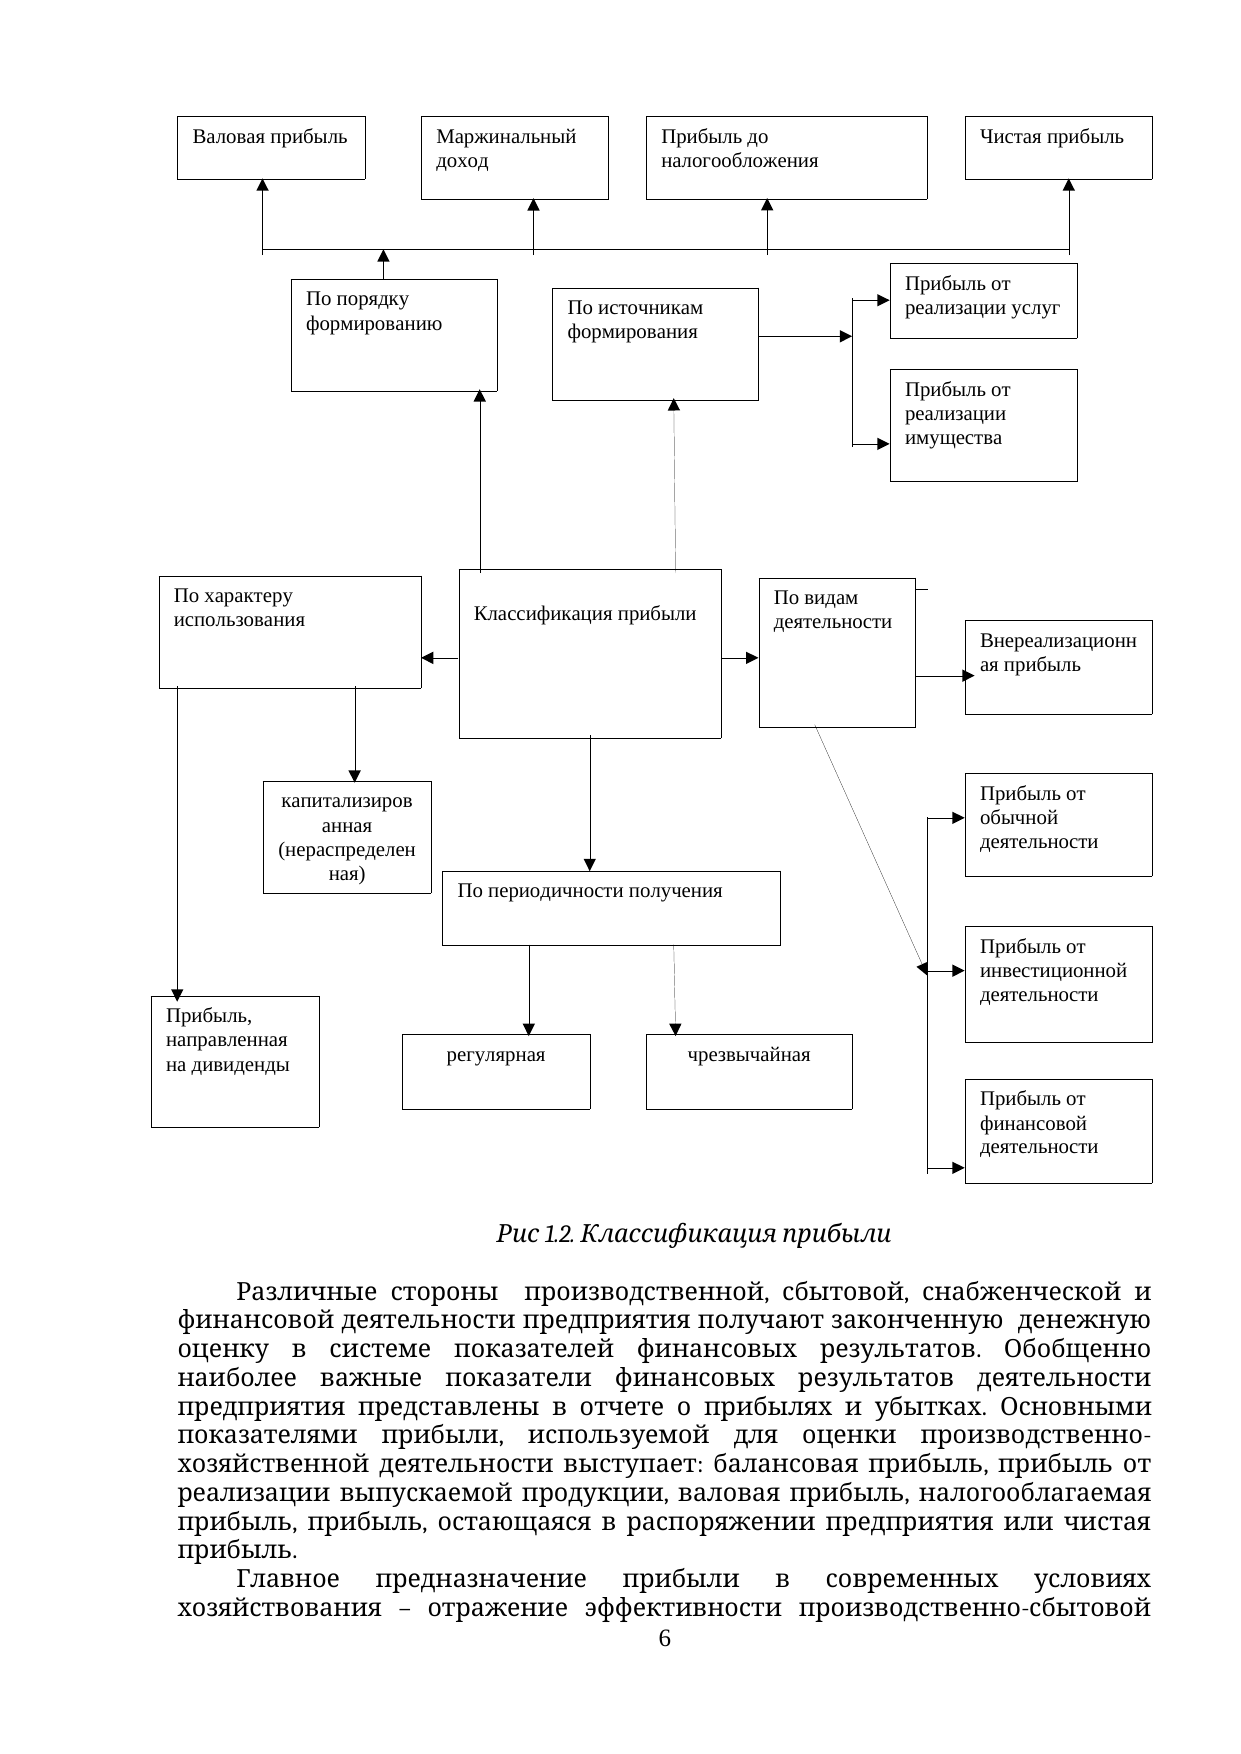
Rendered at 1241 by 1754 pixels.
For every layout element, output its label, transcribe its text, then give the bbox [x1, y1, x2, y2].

text Рис 1.2. Классификация прибыли [177, 1220, 1152, 1249]
text Различные стороны производственной, сбытовой, снабженческой и финансовой деятельности предприятия получают законченную денежную оценку в системе показателей финансовых результатов. Обобщенно наиболее важные показатели финансовых результатов деятельности предприятия представлены в отчете о прибылях и убытках. Основными показателями прибыли, используемой для оценки производственно-хозяйственной деятельности выступает: балансовая прибыль, прибыль от реализации выпускаемой продукции, валовая прибыль, налогооблагаемая прибыль, прибыль, остающаяся в распоряжении предприятия или чистая прибыль. [177, 1278, 1152, 1565]
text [177, 1565, 1152, 1623]
